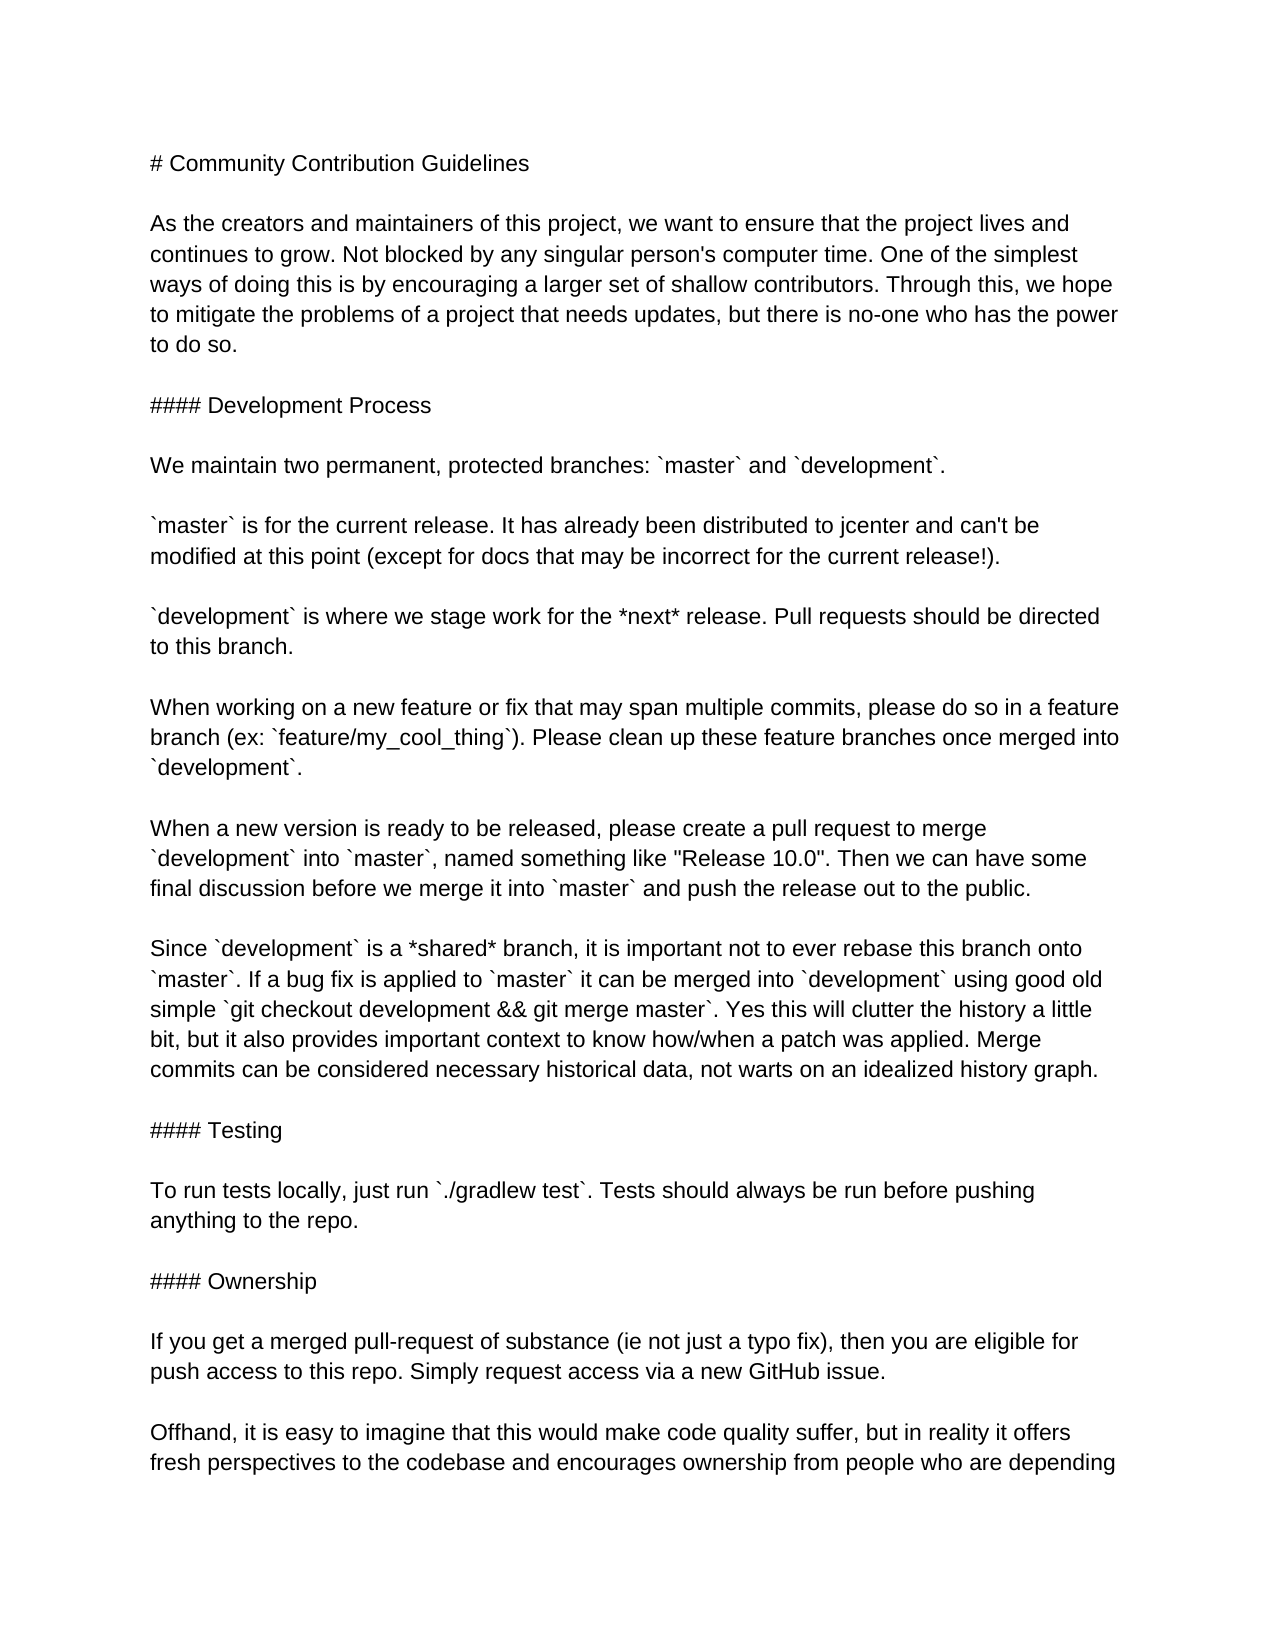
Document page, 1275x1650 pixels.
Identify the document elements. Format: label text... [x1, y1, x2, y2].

text When working on a new feature or fix that may span multiple commits, please do so in a feature branch (ex: `feature/my_cool_thing`). Please clean up these feature branches once merged into `development`. [150, 694, 1125, 781]
text # Community Contribution Guidelines [150, 150, 1125, 176]
text When a new version is ready to be released, please create a pull request to merge `development` into `master`, named something like "Release 10.0". Then we can have some final discussion before we merge it into `master` and push the release out to the public. [150, 814, 1125, 901]
text #### Testing [150, 1117, 1125, 1143]
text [150, 1419, 1125, 1475]
text `development` is where we stage work for the *next* release. Pull requests should be directed to this branch. [150, 603, 1125, 660]
text As the creators and maintainers of this project, we want to ensure that the project lives and continues to grow. Not blocked by any singular person's computer time. One of the simplest ways of doing this is by encouraging a larger set of shallow contributors. Through this, we hope to mitigate the problems of a project that needs updates, but there is no-one who has the power to do so. [150, 210, 1125, 358]
text Since `development` is a *shared* branch, it is important not to ever rebase this branch onto `master`. If a bug fix is applied to `master` it can be merged into `development` using good old simple `git checkout development && git merge master`. Yes this will clutter the history a little bit, but it also provides important context to know how/when a patch was applied. Merge commits can be considered necessary historical data, not warts on an idealized history graph. [150, 935, 1125, 1083]
text If you get a merged pull-request of substance (ie not just a typo fix), then you are eligible for push access to this repo. Simply request access via a new GitHub issue. [150, 1328, 1125, 1385]
text #### Ownership [150, 1268, 1125, 1294]
text `master` is for the current release. It has already been distributed to jcenter and can't be modified at this point (except for docs that may be incorrect for the current release!). [150, 512, 1125, 569]
text We maintain two permanent, protected branches: `master` and `development`. [150, 452, 1125, 478]
text #### Development Process [150, 392, 1125, 418]
text To run tests locally, just run `./gradlew test`. Tests should always be run before pushing anything to the repo. [150, 1177, 1125, 1234]
